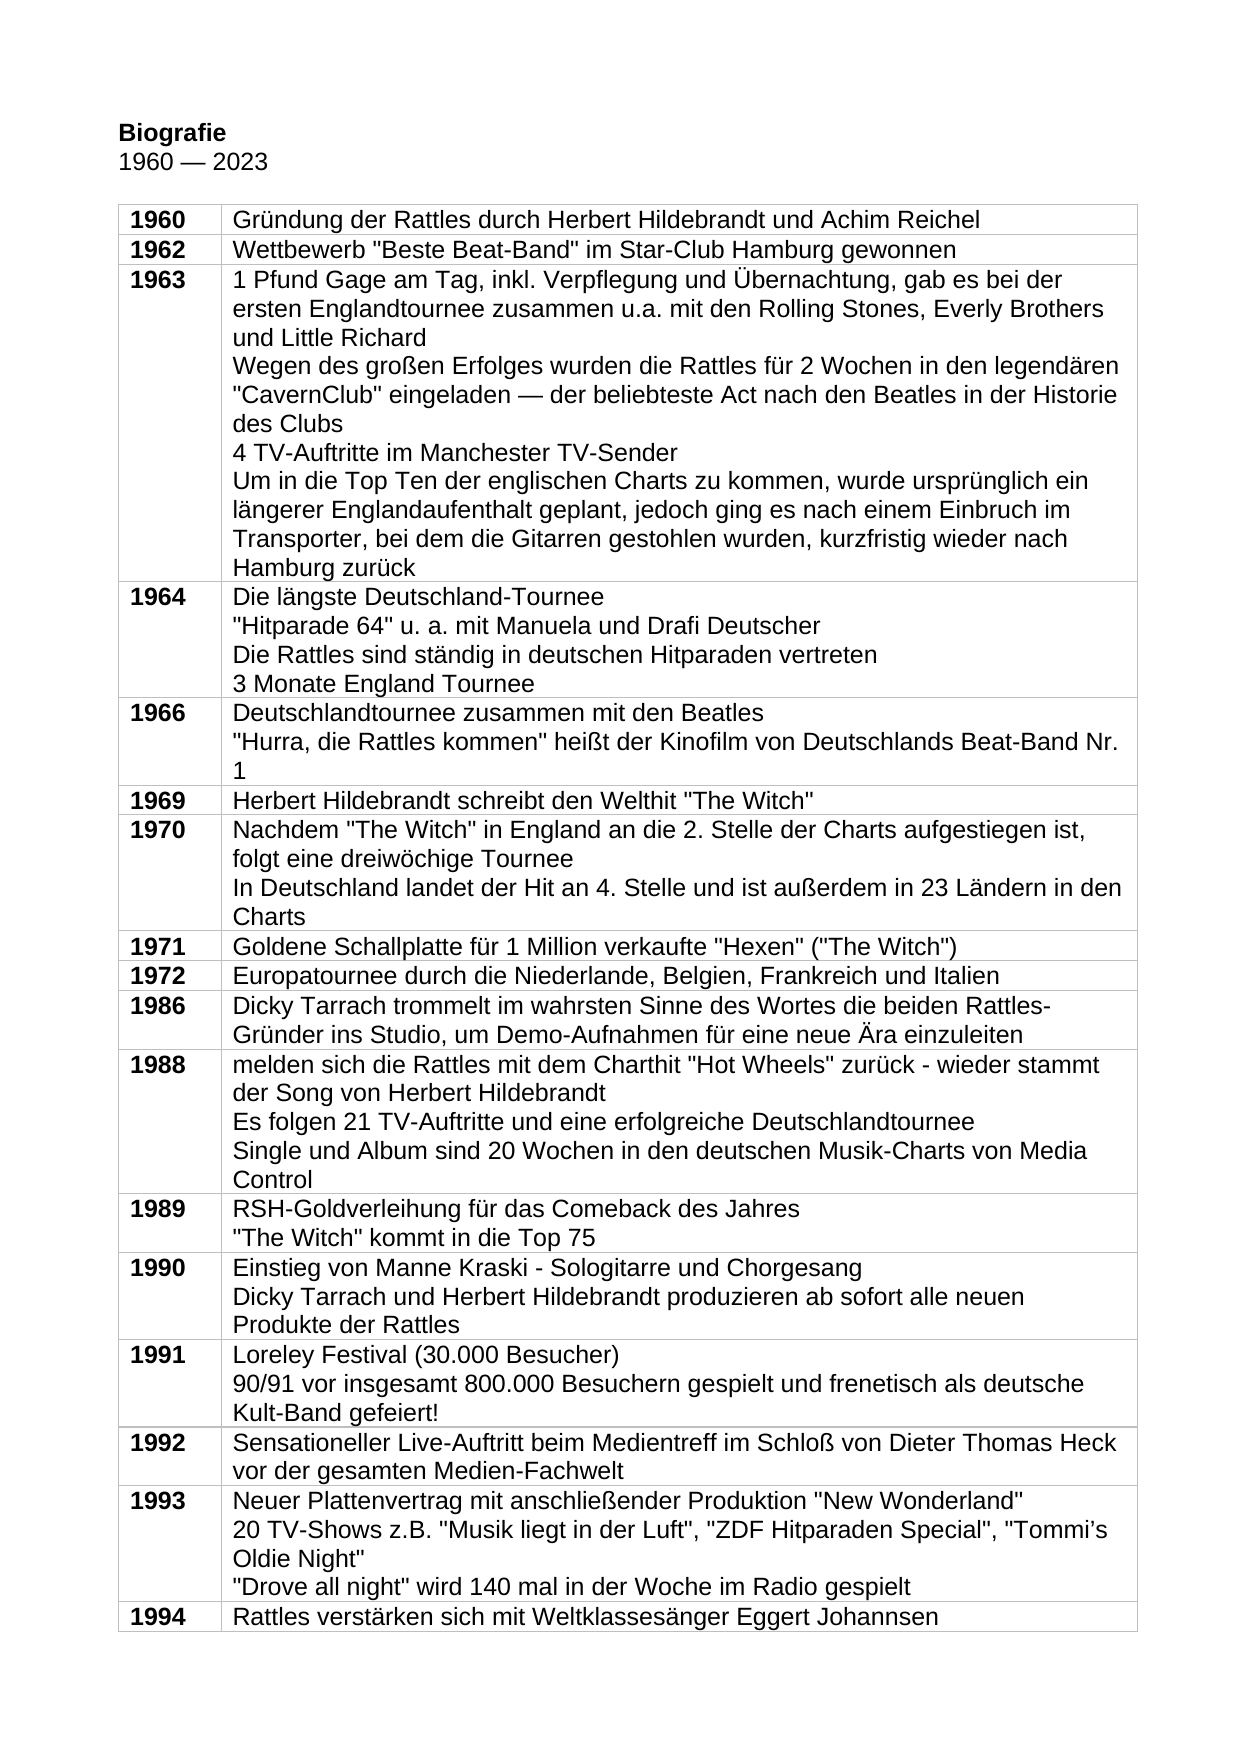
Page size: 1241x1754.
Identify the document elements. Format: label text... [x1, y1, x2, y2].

table_cell Sensationeller Live-Auftritt beim Medientreff im Schloß von Dieter Thomas Heck vor der gesamten Medien-Fachwelt [222, 1428, 1137, 1485]
table_cell 1969 [119, 786, 221, 814]
table_cell Rattles verstärken sich mit Weltklassesänger Eggert Johannsen [222, 1602, 1137, 1631]
table_cell 1972 [119, 961, 221, 990]
table_cell 1971 [119, 931, 221, 960]
table_cell 1 Pfund Gage am Tag, inkl. Verpflegung und Übernachtung, gab es bei der ersten Englandtournee zusammen u.a. mit den Rolling Stones, Everly Brothers und Little Richard Wegen des großen Erfolges wurden die Rattles für 2 Wochen in den legendären "CavernClub" eingeladen — der beliebteste Act nach den Beatles in der Historie des Clubs 4 TV-Auftritte im Manchester TV-Sender Um in die Top Ten der englischen Charts zu kommen, wurde ursprünglich ein längerer Englandaufenthalt geplant, jedoch ging es nach einem Einbruch im Transporter, bei dem die Gitarren gestohlen wurden, kurzfristig wieder nach Hamburg zurück [222, 265, 1137, 581]
table_cell Nachdem "The Witch" in England an die 2. Stelle der Charts aufgestiegen ist, folgt eine dreiwöchige Tournee In Deutschland landet der Hit an 4. Stelle und ist außerdem in 23 Ländern in den Charts [222, 815, 1137, 930]
table_cell 1970 [119, 815, 221, 930]
table_header Gründung der Rattles durch Herbert Hildebrandt und Achim Reichel [222, 205, 1137, 234]
table_cell Einstieg von Manne Kraski - Sologitarre und Chorgesang Dicky Tarrach und Herbert Hildebrandt produzieren ab sofort alle neuen Produkte der Rattles [222, 1253, 1137, 1339]
table_header 1960 [119, 205, 221, 234]
table_cell Herbert Hildebrandt schreibt den Welthit "The Witch" [222, 786, 1137, 814]
table_cell 1986 [119, 991, 221, 1048]
table_cell melden sich die Rattles mit dem Charthit "Hot Wheels" zurück - wieder stammt der Song von Herbert Hildebrandt Es folgen 21 TV-Auftritte und eine erfolgreiche Deutschlandtournee Single und Album sind 20 Wochen in den deutschen Musik-Charts von Media Control [222, 1050, 1137, 1193]
table_cell Wettbewerb "Beste Beat-Band" im Star-Club Hamburg gewonnen [222, 235, 1137, 264]
table_cell 1962 [119, 235, 221, 264]
table_cell 1992 [119, 1428, 221, 1485]
text 1960 — 2023 [118, 147, 1152, 176]
table_cell 1993 [119, 1486, 221, 1601]
table_cell RSH-Goldverleihung für das Comeback des Jahres "The Witch" kommt in die Top 75 [222, 1194, 1137, 1252]
table_cell 1990 [119, 1253, 221, 1339]
table_cell 1991 [119, 1340, 221, 1426]
text Biografie [118, 118, 1152, 147]
table_cell Die längste Deutschland-Tournee "Hitparade 64" u. a. mit Manuela und Drafi Deutscher Die Rattles sind ständig in deutschen Hitparaden vertreten 3 Monate England Tournee [222, 582, 1137, 697]
table_cell Loreley Festival (30.000 Besucher) 90/91 vor insgesamt 800.000 Besuchern gespielt und frenetisch als deutsche Kult-Band gefeiert! [222, 1340, 1137, 1426]
table_cell Deutschlandtournee zusammen mit den Beatles "Hurra, die Rattles kommen" heißt der Kinofilm von Deutschlands Beat-Band Nr. 1 [222, 698, 1137, 784]
table_cell Neuer Plattenvertrag mit anschließender Produktion "New Wonderland" 20 TV-Shows z.B. "Musik liegt in der Luft", "ZDF Hitparaden Special", "Tommi’s Oldie Night" "Drove all night" wird 140 mal in der Woche im Radio gespielt [222, 1486, 1137, 1601]
table_cell Europatournee durch die Niederlande, Belgien, Frankreich und Italien [222, 961, 1137, 990]
table_cell Goldene Schallplatte für 1 Million verkaufte "Hexen" ("The Witch") [222, 931, 1137, 960]
table_cell Dicky Tarrach trommelt im wahrsten Sinne des Wortes die beiden Rattles-Gründer ins Studio, um Demo-Aufnahmen für eine neue Ära einzuleiten [222, 991, 1137, 1048]
table_cell 1989 [119, 1194, 221, 1252]
table_cell 1966 [119, 698, 221, 784]
table_cell 1964 [119, 582, 221, 697]
table_cell 1988 [119, 1050, 221, 1193]
table_cell 1963 [119, 265, 221, 581]
table_cell 1994 [119, 1602, 221, 1631]
